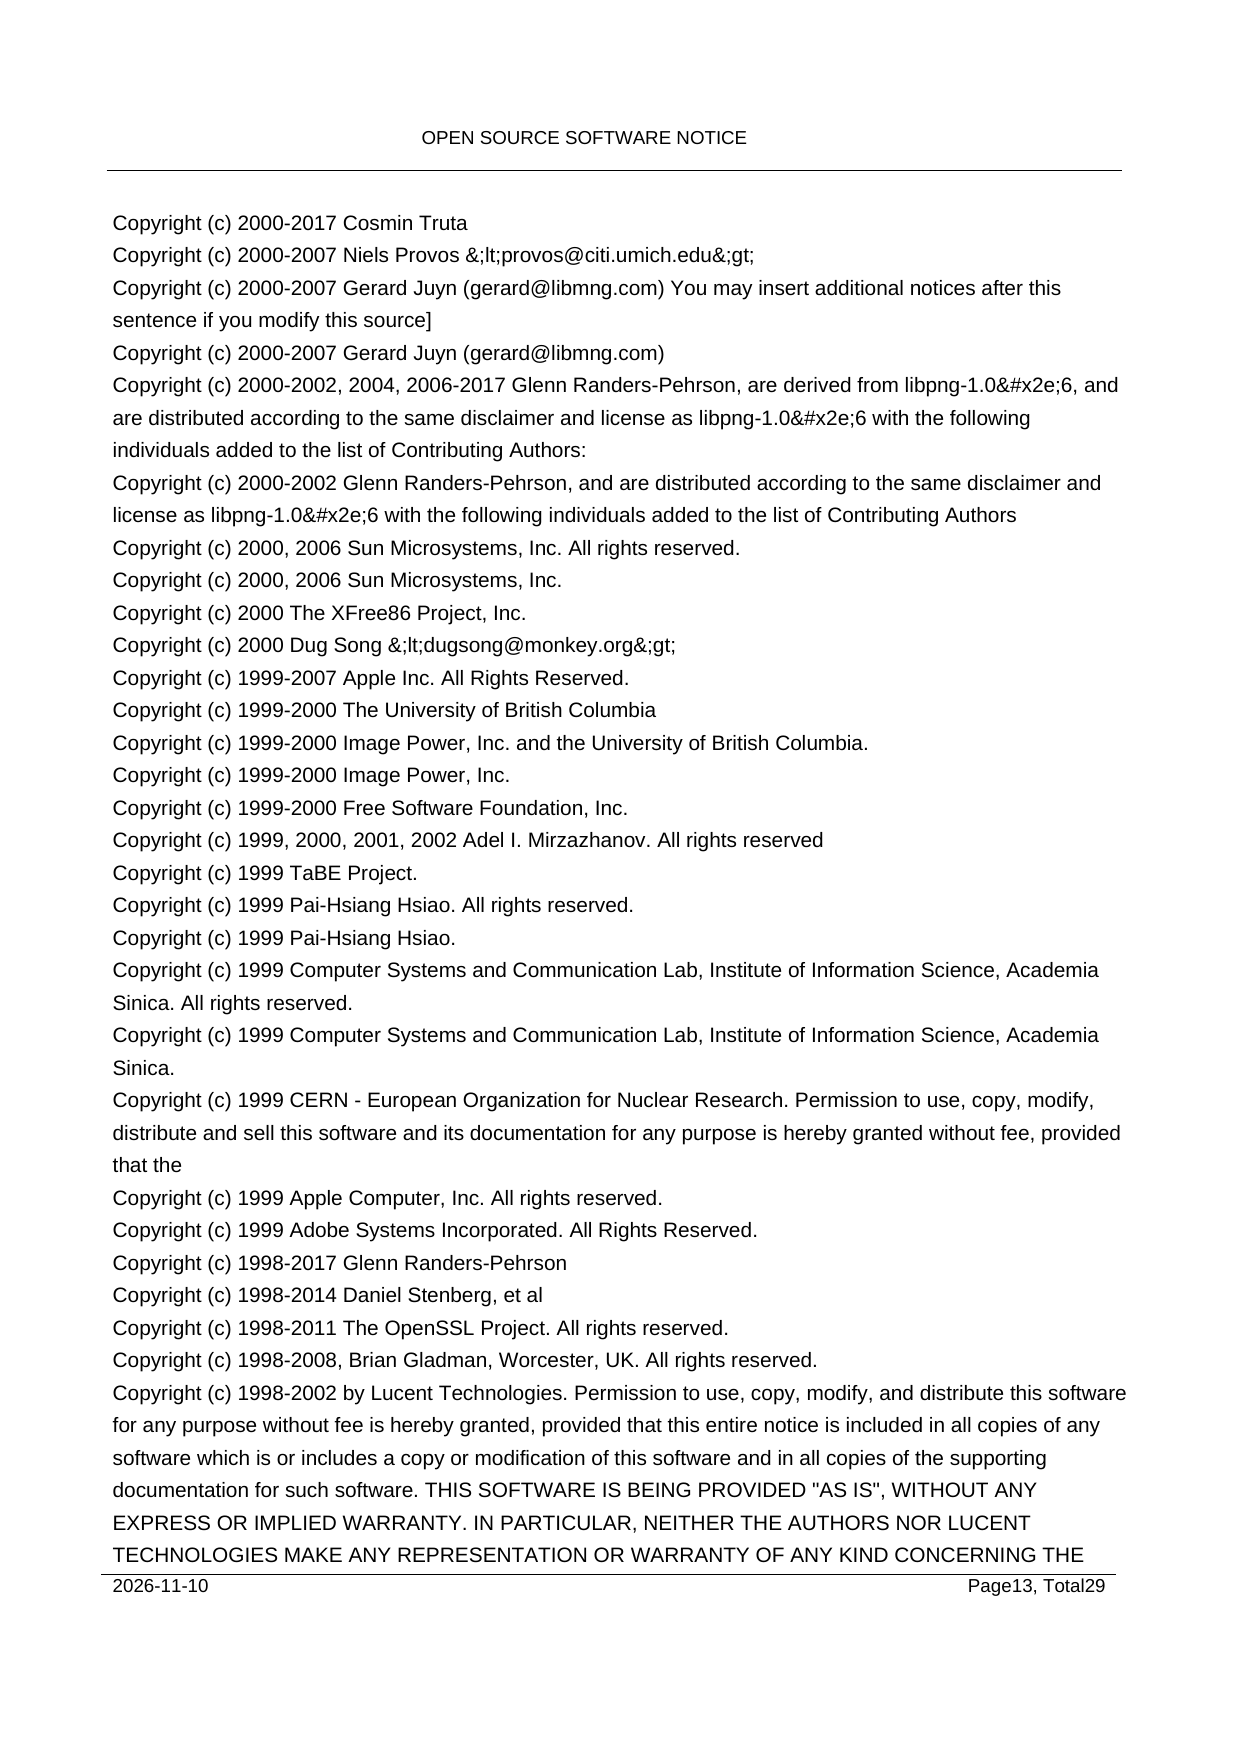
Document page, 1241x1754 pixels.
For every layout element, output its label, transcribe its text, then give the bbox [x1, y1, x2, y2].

text Copyright (c) 2000-2007 Gerard Juyn (gerard@libmng.com) You may insert additional notices after this sentence if you modify this source] [112, 271, 1128, 336]
text Copyright (c) 2000 The XFree86 Project, Inc. [112, 596, 1128, 629]
text Copyright (c) 1999-2007 Apple Inc. All Rights Reserved. [112, 661, 1128, 694]
text Copyright (c) 1999, 2000, 2001, 2002 Adel I. Mirzazhanov. All rights reserved [112, 824, 1128, 856]
text Copyright (c) 2000-2007 Gerard Juyn (gerard@libmng.com) [112, 336, 1128, 369]
text Copyright (c) 1999-2000 Image Power, Inc. [112, 759, 1128, 791]
text Copyright (c) 1999 Computer Systems and Communication Lab, Institute of Information Science, Academia Sinica. [112, 1019, 1128, 1084]
text Copyright (c) 2000-2002 Glenn Randers-Pehrson, and are distributed according to the same disclaimer and license as libpng-1.0&#x2e;6 with the following individuals added to the list of Contributing Authors [112, 466, 1128, 531]
text Copyright (c) 1998-2017 Glenn Randers-Pehrson [112, 1246, 1128, 1279]
text Copyright (c) 2000-2007 Niels Provos &;lt;provos@citi.umich.edu&;gt; [112, 239, 1128, 271]
text Copyright (c) 1999 Pai-Hsiang Hsiao. [112, 921, 1128, 954]
text Copyright (c) 2000-2017 Cosmin Truta [112, 206, 1128, 239]
text Copyright (c) 1999 Pai-Hsiang Hsiao. All rights reserved. [112, 889, 1128, 921]
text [112, 1376, 1128, 1571]
text Copyright (c) 1999 TaBE Project. [112, 856, 1128, 889]
text Copyright (c) 1998-2008, Brian Gladman, Worcester, UK. All rights reserved. [112, 1344, 1128, 1376]
text Copyright (c) 2000-2002, 2004, 2006-2017 Glenn Randers-Pehrson, are derived from libpng-1.0&#x2e;6, and are distributed according to the same disclaimer and license as libpng-1.0&#x2e;6 with the following individuals added to the list of Contributing Authors: [112, 369, 1128, 466]
text Copyright (c) 2000, 2006 Sun Microsystems, Inc. [112, 564, 1128, 596]
text Copyright (c) 1999 Computer Systems and Communication Lab, Institute of Information Science, Academia Sinica. All rights reserved. [112, 954, 1128, 1019]
text Copyright (c) 1999 Apple Computer, Inc. All rights reserved. [112, 1181, 1128, 1214]
text Copyright (c) 1999-2000 Image Power, Inc. and the University of British Columbia. [112, 726, 1128, 759]
text Copyright (c) 2000, 2006 Sun Microsystems, Inc. All rights reserved. [112, 531, 1128, 564]
text Copyright (c) 1999 Adobe Systems Incorporated. All Rights Reserved. [112, 1214, 1128, 1246]
text Copyright (c) 1998-2011 The OpenSSL Project. All rights reserved. [112, 1311, 1128, 1344]
text Copyright (c) 1999-2000 Free Software Foundation, Inc. [112, 791, 1128, 824]
text Copyright (c) 2000 Dug Song &;lt;dugsong@monkey.org&;gt; [112, 629, 1128, 661]
text Copyright (c) 1999 CERN - European Organization for Nuclear Research. Permission to use, copy, modify, distribute and sell this software and its documentation for any purpose is hereby granted without fee, provided that the [112, 1084, 1128, 1181]
text Copyright (c) 1998-2014 Daniel Stenberg, et al [112, 1279, 1128, 1311]
text Copyright (c) 1999-2000 The University of British Columbia [112, 694, 1128, 726]
